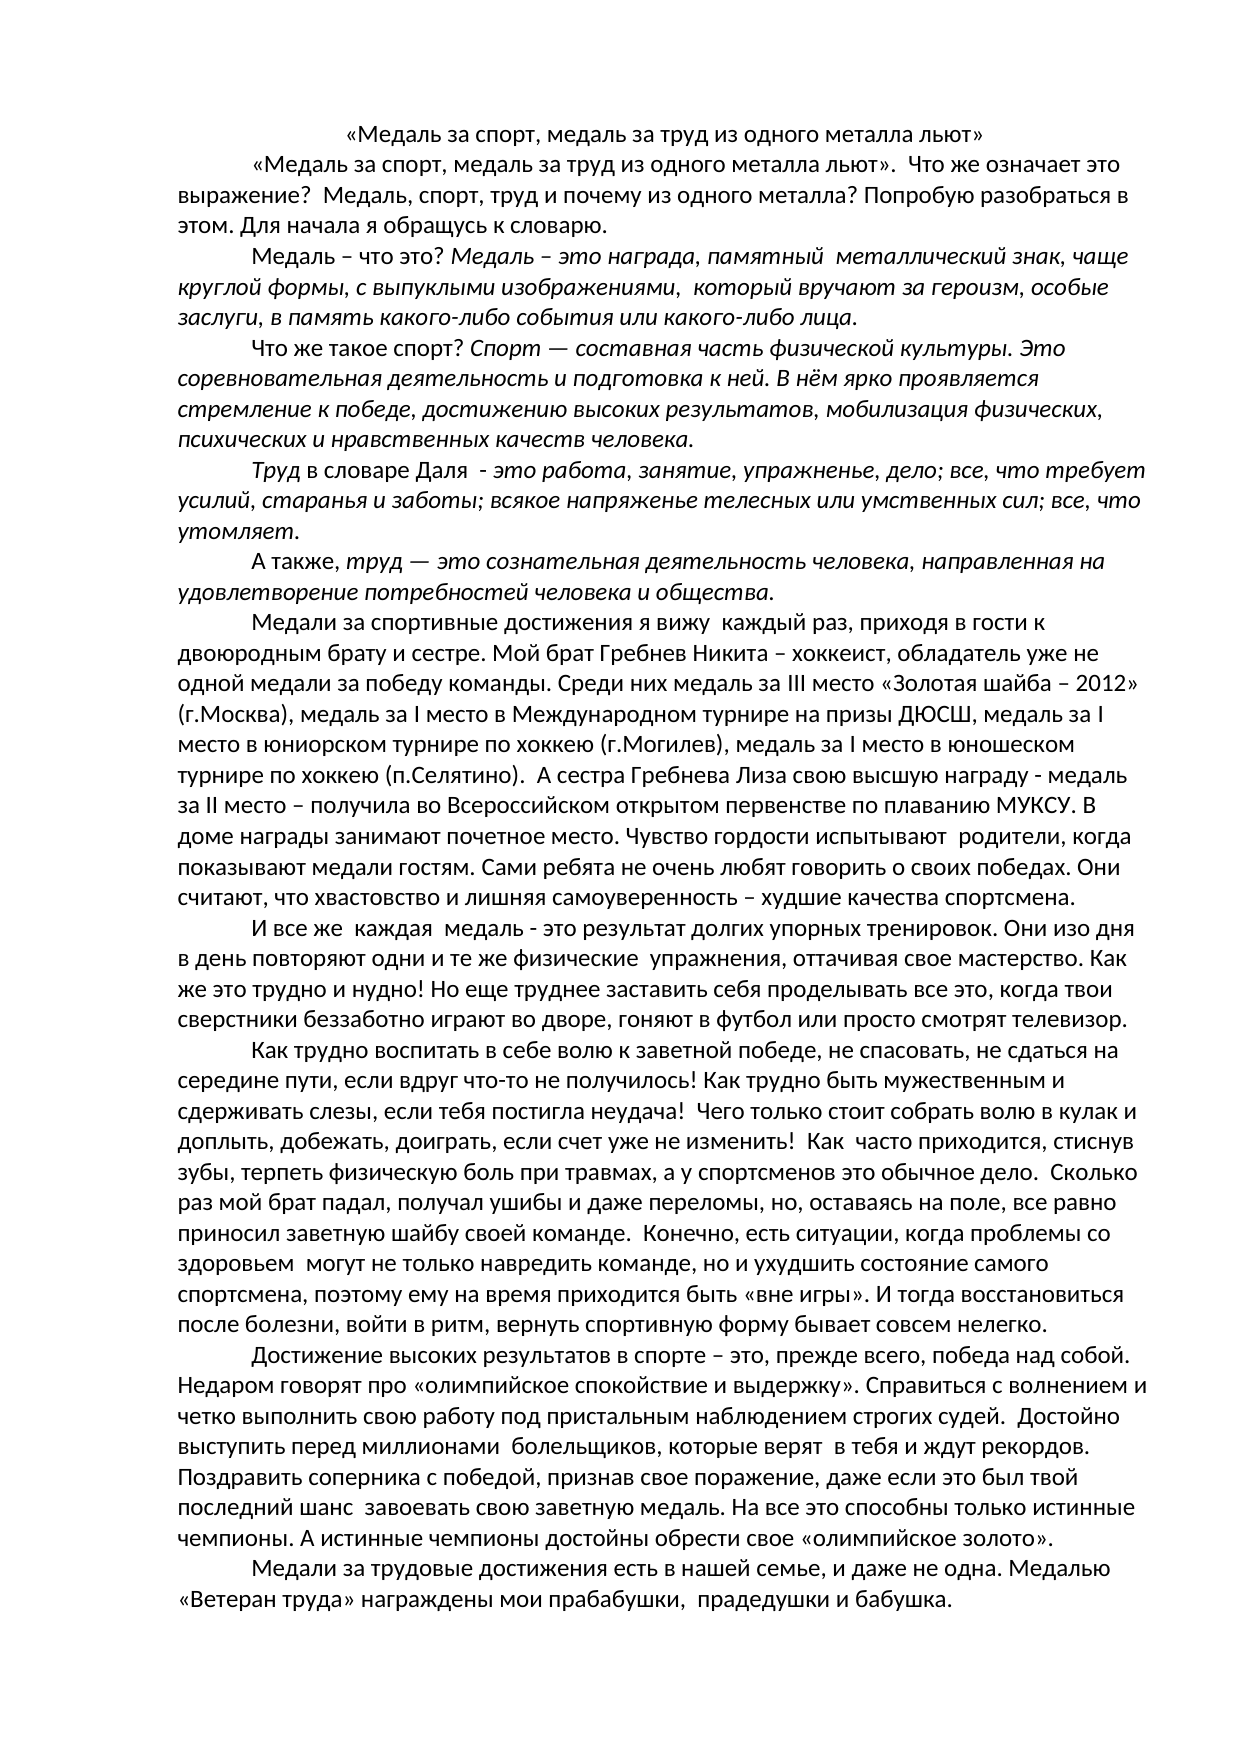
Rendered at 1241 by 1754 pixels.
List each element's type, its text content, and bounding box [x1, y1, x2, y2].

text «Медаль за спорт, медаль за труд из одного металла льют» [177, 118, 1152, 149]
text Труд в словаре Даля - это работа, занятие, упражненье, дело; все, что требует усилий, старанья и заботы; всякое напряженье телесных или умственных сил; все, что утомляет. [177, 454, 1152, 545]
text Медали за трудовые достижения есть в нашей семье, и даже не одна. Медалью «Ветеран труда» награждены мои прабабушки, прадедушки и бабушка. [177, 1553, 1152, 1614]
text Как трудно воспитать в себе волю к заветной победе, не спасовать, не сдаться на середине пути, если вдруг что-то не получилось! Как трудно быть мужественным и сдерживать слезы, если тебя постигла неудача! Чего только стоит собрать волю в кулак и доплыть, добежать, доиграть, если счет уже не изменить! Как часто приходится, стиснув зубы, терпеть физическую боль при травмах, а у спортсменов это обычное дело. Сколько раз мой брат падал, получал ушибы и даже переломы, но, оставаясь на поле, все равно приносил заветную шайбу своей команде. Конечно, есть ситуации, когда проблемы со здоровьем могут не только навредить команде, но и ухудшить состояние самого спортсмена, поэтому ему на время приходится быть «вне игры». И тогда восстановиться после болезни, войти в ритм, вернуть спортивную форму бывает совсем нелегко. [177, 1034, 1152, 1339]
text А также, труд — это сознательная деятельность человека, направленная на удовлетворение потребностей человека и общества. [177, 545, 1152, 606]
text «Медаль за спорт, медаль за труд из одного металла льют». Что же означает это выражение? Медаль, спорт, труд и почему из одного металла? Попробую разобраться в этом. Для начала я обращусь к словарю. [177, 149, 1152, 240]
text И все же каждая медаль - это результат долгих упорных тренировок. Они изо дня в день повторяют одни и те же физические упражнения, оттачивая свое мастерство. Как же это трудно и нудно! Но еще труднее заставить себя проделывать все это, когда твои сверстники беззаботно играют во дворе, гоняют в футбол или просто смотрят телевизор. [177, 912, 1152, 1034]
text Медали за спортивные достижения я вижу каждый раз, приходя в гости к двоюродным брату и сестре. Мой брат Гребнев Никита – хоккеист, обладатель уже не одной медали за победу команды. Среди них медаль за III место «Золотая шайба – 2012» (г.Москва), медаль за I место в Международном турнире на призы ДЮСШ, медаль за I место в юниорском турнире по хоккею (г.Могилев), медаль за I место в юношеском турнире по хоккею (п.Селятино). А сестра Гребнева Лиза свою высшую награду - медаль за II место – получила во Всероссийском открытом первенстве по плаванию МУКСУ. В доме награды занимают почетное место. Чувство гордости испытывают родители, когда показывают медали гостям. Сами ребята не очень любят говорить о своих победах. Они считают, что хвастовство и лишняя самоуверенность – худшие качества спортсмена. [177, 606, 1152, 912]
text Что же такое спорт? Спорт — составная часть физической культуры. Это соревновательная деятельность и подготовка к ней. В нём ярко проявляется стремление к победе, достижению высоких результатов, мобилизация физических, психических и нравственных качеств человека. [177, 332, 1152, 454]
text Достижение высоких результатов в спорте – это, прежде всего, победа над собой. Недаром говорят про «олимпийское спокойствие и выдержку». Справиться с волнением и четко выполнить свою работу под пристальным наблюдением строгих судей. Достойно выступить перед миллионами болельщиков, которые верят в тебя и ждут рекордов. Поздравить соперника с победой, признав свое поражение, даже если это был твой последний шанс завоевать свою заветную медаль. На все это способны только истинные чемпионы. А истинные чемпионы достойны обрести свое «олимпийское золото». [177, 1339, 1152, 1553]
text Медаль – что это? Медаль – это награда, памятный металлический знак, чаще круглой формы, с выпуклыми изображениями, который вручают за героизм, особые заслуги, в память какого-либо события или какого-либо лица. [177, 240, 1152, 332]
